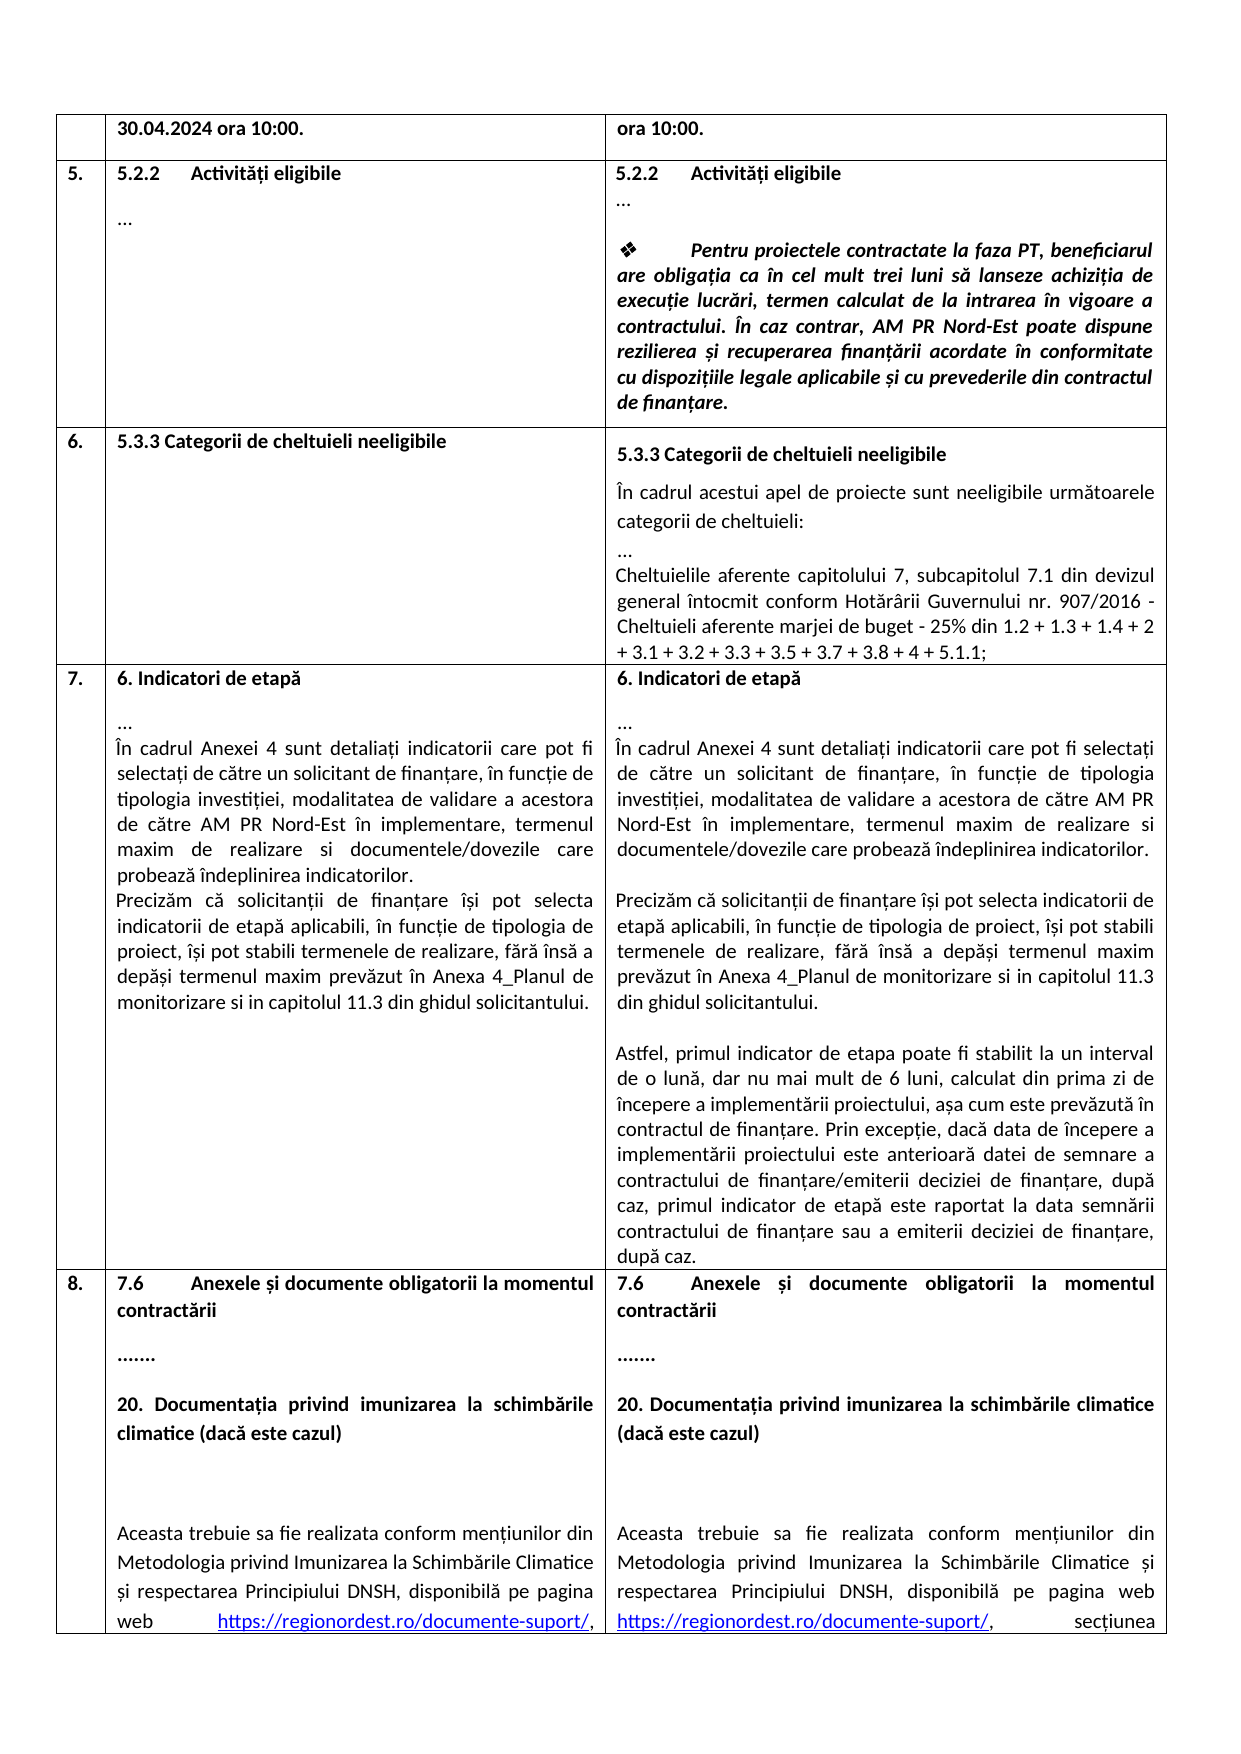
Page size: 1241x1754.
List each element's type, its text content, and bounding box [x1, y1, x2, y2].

table_cell 5. [57, 161, 105, 427]
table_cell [606, 1270, 1166, 1633]
table_cell 5.3.3 Categorii de cheltuieli neeligibile [106, 428, 605, 664]
table_cell 7. [57, 665, 105, 1269]
table_cell 8. [57, 1270, 105, 1633]
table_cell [606, 115, 1166, 159]
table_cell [106, 115, 605, 159]
table_cell 5.2.2 Activități eligibile ... [106, 161, 605, 427]
table_cell 6. Indicatori de etapă ... În cadrul Anexei 4 sunt detaliați indicatorii care pot fi selectați de către un solicitant de finanțare, în funcție de tipologia investiției, modalitatea de validare a acestora de către AM PR Nord-Est în implementare, termenul maxim de realizare si documentele/dovezile care probează îndeplinirea indicatorilor. Precizăm că solicitanții de finanțare își pot selecta indicatorii de etapă aplicabili, în funcție de tipologia de proiect, își pot stabili termenele de realizare, fără însă a depăși termenul maxim prevăzut în Anexa 4_Planul de monitorizare si in capitolul 11.3 din ghidul solicitantului. [106, 665, 605, 1269]
table_cell 5.3.3 Categorii de cheltuieli neeligibile În cadrul acestui apel de proiecte sunt neeligibile următoarele categorii de cheltuieli: ... Cheltuielile aferente capitolului 7, subcapitolul 7.1 din devizul general întocmit conform Hotărârii Guvernului nr. 907/2016 - Cheltuieli aferente marjei de buget - 25% din 1.2 + 1.3 + 1.4 + 2 + 3.1 + 3.2 + 3.3 + 3.5 + 3.7 + 3.8 + 4 + 5.1.1; [606, 428, 1166, 664]
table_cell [106, 1270, 605, 1633]
table_cell 6. [57, 428, 105, 664]
table_cell 4. [57, 115, 105, 159]
table_cell 5.2.2 Activități eligibile ... Pentru proiectele contractate la faza PT, beneficiarul are obligația ca în cel mult trei luni să lanseze achiziția de execuție lucrări, termen calculat de la intrarea în vigoare a contractului. În caz contrar, AM PR Nord-Est poate dispune rezilierea și recuperarea finanțării acordate în conformitate cu dispozițiile legale aplicabile și cu prevederile din contractul de finanțare. [606, 161, 1166, 427]
table_cell 6. Indicatori de etapă ... În cadrul Anexei 4 sunt detaliați indicatorii care pot fi selectați de către un solicitant de finanțare, în funcție de tipologia investiției, modalitatea de validare a acestora de către AM PR Nord-Est în implementare, termenul maxim de realizare si documentele/dovezile care probează îndeplinirea indicatorilor. Precizăm că solicitanții de finanțare își pot selecta indicatorii de etapă aplicabili, în funcție de tipologia de proiect, își pot stabili termenele de realizare, fără însă a depăși termenul maxim prevăzut în Anexa 4_Planul de monitorizare si in capitolul 11.3 din ghidul solicitantului. Astfel, primul indicator de etapa poate fi stabilit la un interval de o lună, dar nu mai mult de 6 luni, calculat din prima zi de începere a implementării proiectului, așa cum este prevăzută în contractul de finanțare. Prin excepție, dacă data de începere a implementării proiectului este anterioară datei de semnare a contractului de finanțare/emiterii deciziei de finanțare, după caz, primul indicator de etapă este raportat la data semnării contractului de finanțare sau a emiterii deciziei de finanțare, după caz. [606, 665, 1166, 1269]
